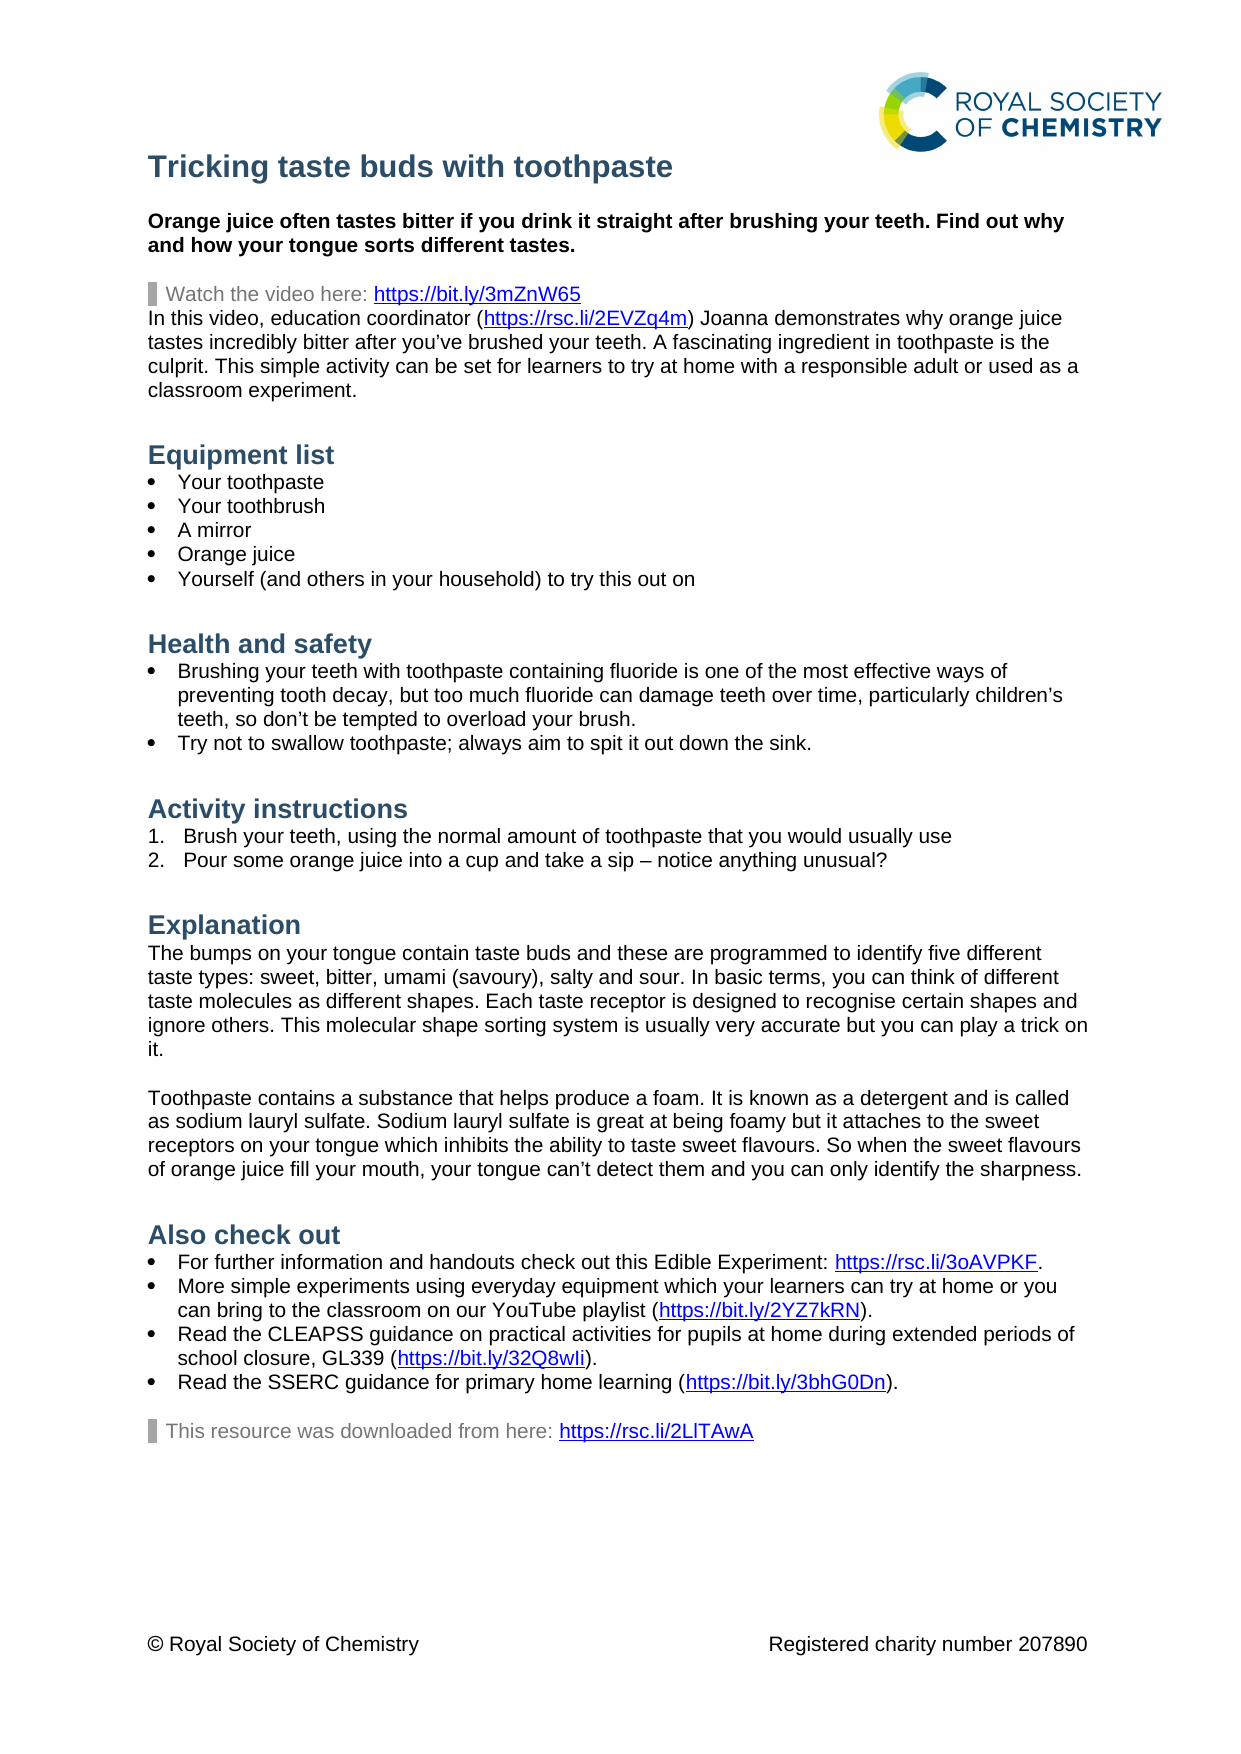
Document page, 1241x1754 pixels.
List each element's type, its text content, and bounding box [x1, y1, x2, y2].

text Orange juice [148, 542, 1092, 566]
text Read the SSERC guidance for primary home learning (https://bit.ly/3bhG0Dn). [148, 1370, 1092, 1394]
text In this video, education coordinator (https://rsc.li/2EVZq4m) Joanna demonstrates why orange juice tastes incredibly bitter after you’ve brushed your teeth. A fascinating ingredient in toothpaste is the culprit. This simple activity can be set for learners to try at home with a responsible adult or used as a classroom experiment. [148, 306, 1092, 401]
text More simple experiments using everyday equipment which your learners can try at home or you can bring to the classroom on our YouTube playlist (https://bit.ly/2YZ7kRN). [148, 1274, 1092, 1322]
subtitle Explanation [148, 909, 1092, 941]
list Pour some orange juice into a cup and take a sip – notice anything unusual? [148, 848, 1092, 872]
text Orange juice often tastes bitter if you drink it straight after brushing your teeth. Find out why and how your tongue sorts different tastes. [576, 209, 1092, 257]
text Try not to swallow toothpaste; always aim to spit it out down the sink. [148, 731, 1092, 755]
subtitle Health and safety [148, 628, 1092, 659]
text For further information and handouts check out this Edible Experiment: https://rsc.li/3oAVPKF. [148, 1250, 1092, 1274]
list Brush your teeth, using the normal amount of toothpaste that you would usually use [148, 824, 1092, 848]
subtitle Tricking taste buds with toothpaste [148, 148, 1092, 184]
picture [874, 70, 1170, 158]
text Yourself (and others in your household) to try this out on [148, 566, 1092, 590]
text The bumps on your tongue contain taste buds and these are programmed to identify five different taste types: sweet, bitter, umami (savoury), salty and sour. In basic terms, you can think of different taste molecules as different shapes. Each taste receptor is designed to recognise certain shapes and ignore others. This molecular shape sorting system is usually very accurate but you can play a trick on it. [148, 941, 1092, 1060]
text Read the CLEAPSS guidance on practical activities for pupils at home during extended periods of school closure, GL339 (https://bit.ly/32Q8wIi). [148, 1322, 1092, 1370]
subtitle Also check out [148, 1219, 1092, 1250]
text Your toothbrush [148, 494, 1092, 518]
text Brushing your teeth with toothpaste containing fluoride is one of the most effective ways of preventing tooth decay, but too much fluoride can damage teeth over time, particularly children’s teeth, so don’t be tempted to overload your brush. [148, 659, 1092, 731]
text Watch the video here: https://bit.ly/3mZnW65 [157, 282, 1092, 306]
subtitle Activity instructions [148, 793, 1092, 824]
text This resource was downloaded from here: https://rsc.li/2LlTAwA [157, 1419, 1092, 1443]
subtitle Equipment list [148, 439, 1092, 470]
text Your toothpaste [148, 470, 1092, 494]
text Toothpaste contains a substance that helps produce a foam. It is known as a detergent and is called as sodium lauryl sulfate. Sodium lauryl sulfate is great at being foamy but it attaches to the sweet receptors on your tongue which inhibits the ability to taste sweet flavours. So when the sweet flavours of orange juice fill your mouth, your tongue can’t detect them and you can only identify the sharpness. [148, 1085, 1092, 1181]
text A mirror [148, 518, 1092, 542]
